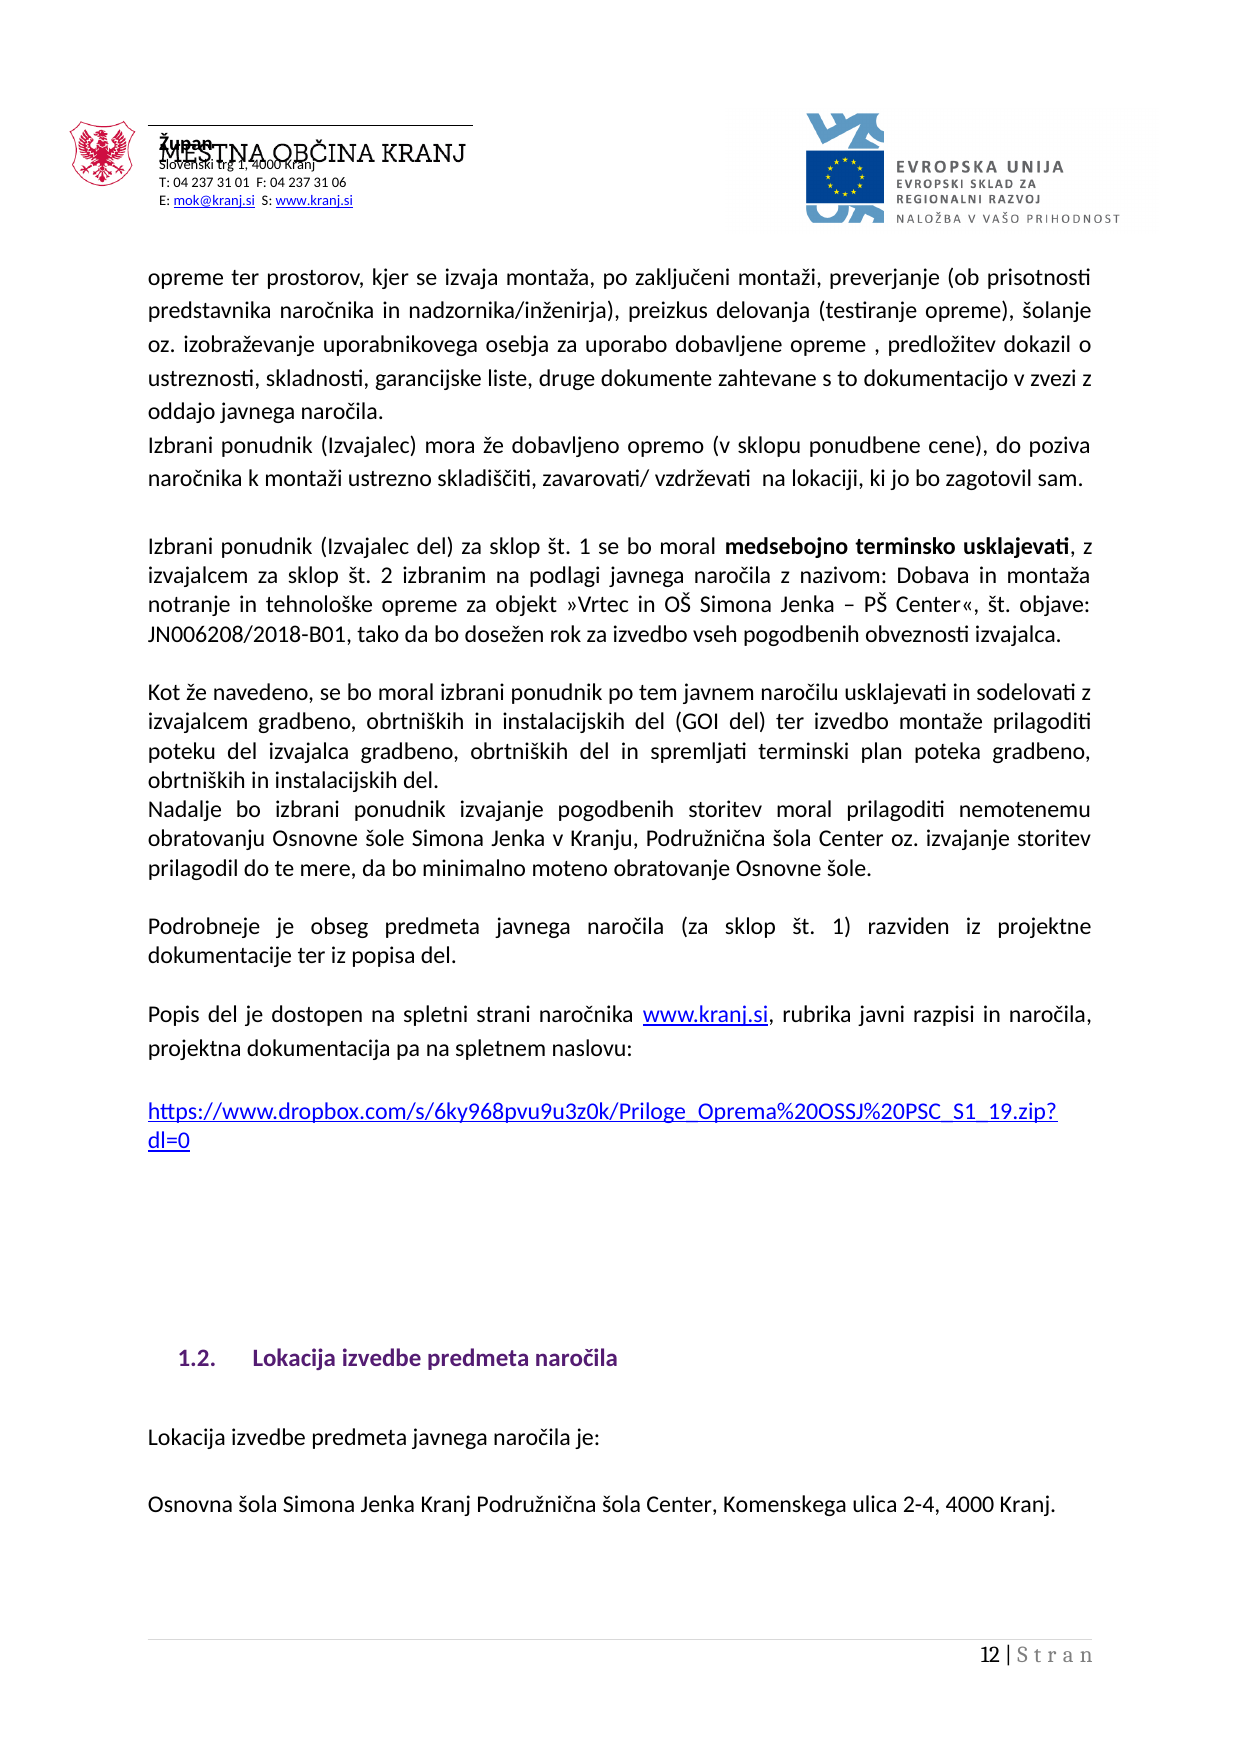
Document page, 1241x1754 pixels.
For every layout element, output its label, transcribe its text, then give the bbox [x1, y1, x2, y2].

text Izbrani ponudnik (Izvajalec del) za sklop št. 1 se bo moral medsebojno terminsko usklajevati, z izvajalcem za sklop št. 2 izbranim na podlagi javnega naročila z nazivom: Dobava in montaža notranje in tehnološke opreme za objekt »Vrtec in OŠ Simona Jenka – PŠ Center«, št. objave: JN006208/2018-B01, tako da bo dosežen rok za izvedbo vseh pogodbenih obveznosti izvajalca. [148, 531, 1092, 648]
text Osnovna šola Simona Jenka Kranj Podružnična šola Center, Komenskega ulica 2-4, 4000 Kranj. [148, 1489, 1092, 1519]
text Lokacija izvedbe predmeta javnega naročila je: [148, 1422, 1092, 1451]
text Popis del je dostopen na spletni strani naročnika www.kranj.si, rubrika javni razpisi in naročila, projektna dokumentacija pa na spletnem naslovu: [148, 999, 1092, 1062]
text https://www.dropbox.com/s/6ky968pvu9u3z0k/Priloge_Oprema%20OSSJ%20PSC_S1_19.zip?dl=0 [148, 1096, 1092, 1154]
text Nadalje bo izbrani ponudnik izvajanje pogodbenih storitev moral prilagoditi nemotenemu obratovanju Osnovne šole Simona Jenka v Kranju, Podružnična šola Center oz. izvajanje storitev prilagodil do te mere, da bo minimalno moteno obratovanje Osnovne šole. [148, 794, 1092, 882]
subtitle Lokacija izvedbe predmeta naročila [177, 1342, 1092, 1373]
text Podrobneje je obseg predmeta javnega naročila (za sklop št. 1) razviden iz projektne dokumentacije ter iz popisa del. [148, 911, 1092, 970]
picture [725, 108, 1160, 234]
text Kot že navedeno, se bo moral izbrani ponudnik po tem javnem naročilu usklajevati in sodelovati z izvajalcem gradbeno, obrtniških in instalacijskih del (GOI del) ter izvedbo montaže prilagoditi poteku del izvajalca gradbeno, obrtniških del in spremljati terminski plan poteka gradbeno, obrtniških in instalacijskih del. [148, 677, 1092, 794]
text Izbrani ponudnik (Izvajalec) mora že dobavljeno opremo (v sklopu ponudbene cene), do poziva naročnika k montaži ustrezno skladiščiti, zavarovati/ vzdrževati na lokaciji, ki jo bo zagotovil sam. [148, 430, 1092, 493]
